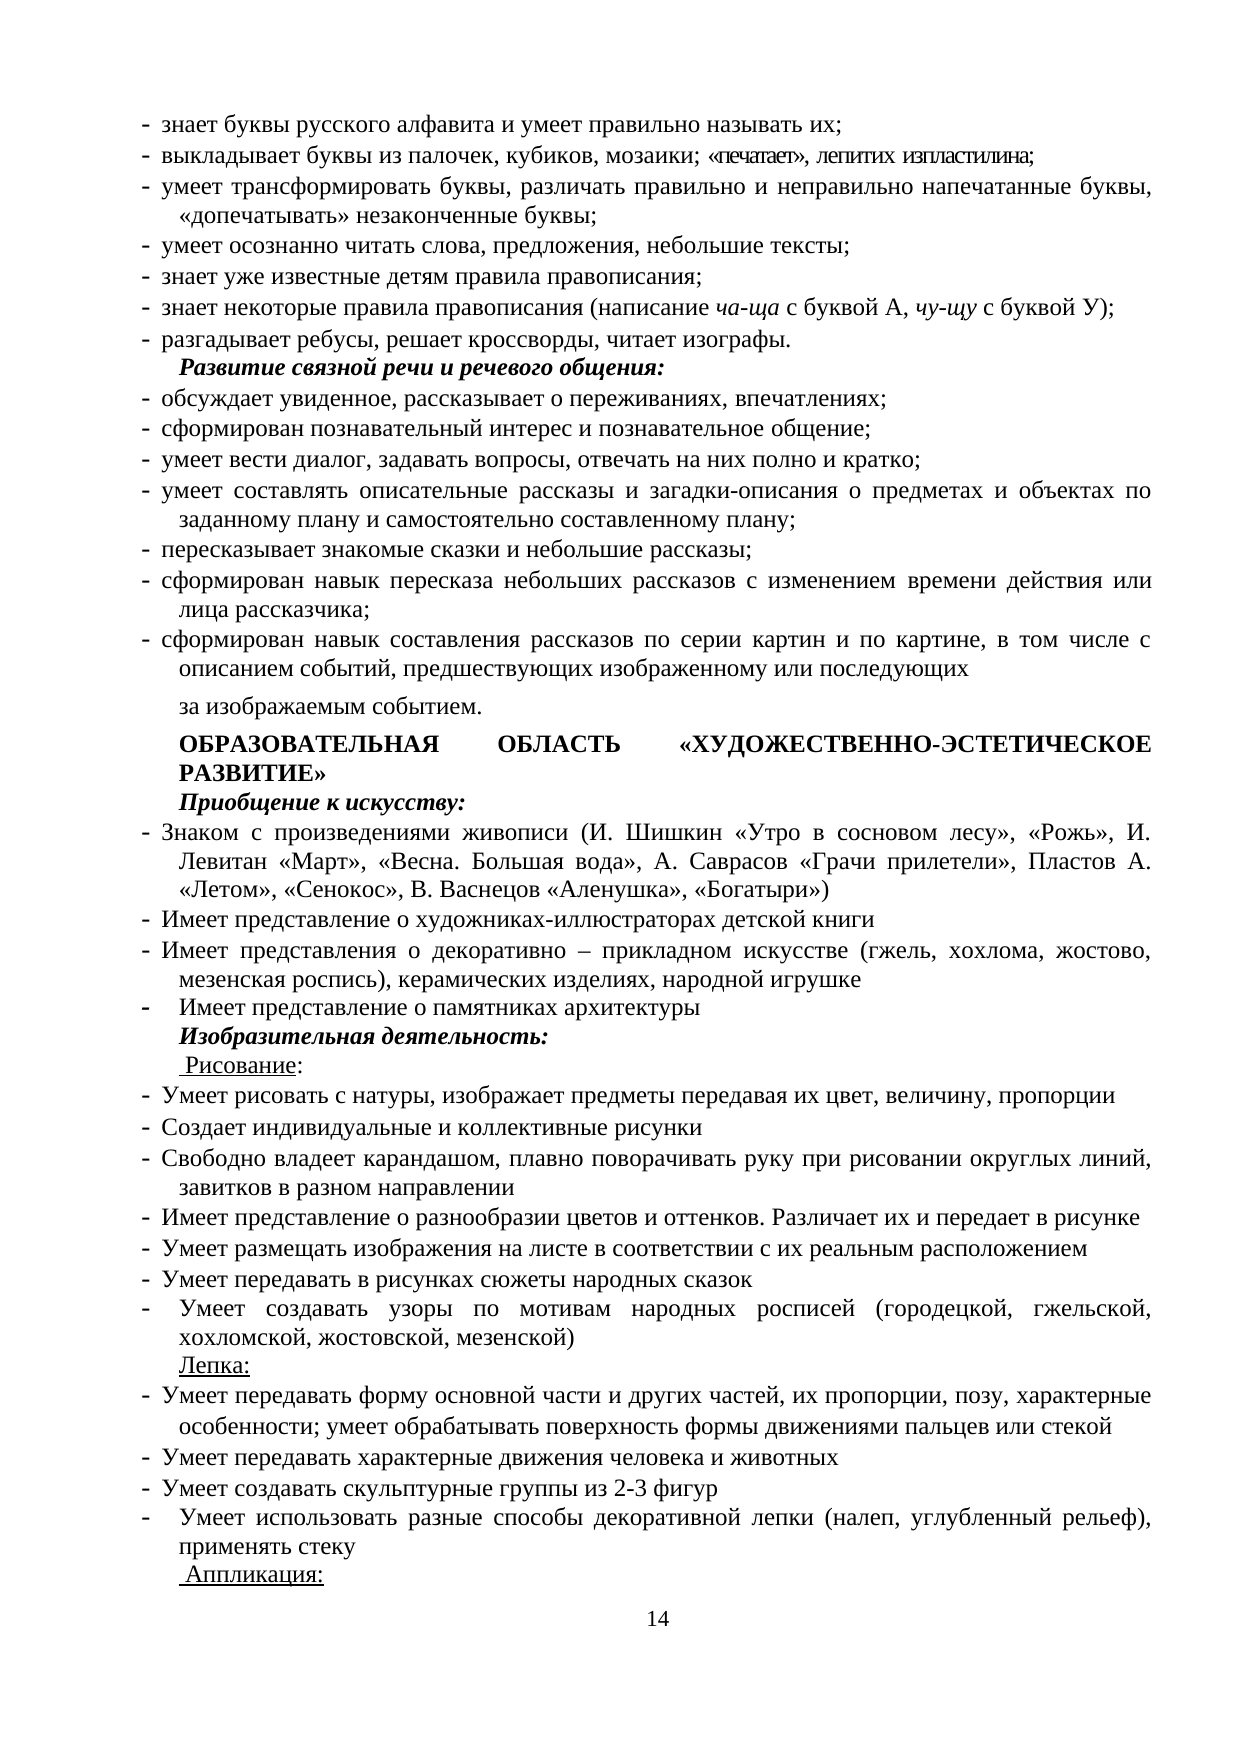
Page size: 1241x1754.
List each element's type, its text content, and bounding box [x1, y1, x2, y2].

list Имеет представление о художниках-иллюстраторах детской книги [141, 903, 1152, 934]
text Изобразительная деятельность: [178, 1022, 1152, 1050]
list знает буквы русского алфавита и умеет правильно называть их; [141, 108, 1152, 139]
list сформирован навык пересказа небольших рассказов с изменением времени действия или лица рассказчика; [141, 564, 1152, 623]
list Умеет передавать форму основной части и других частей, их пропорции, позу, характерные особенности; умеет обрабатывать поверхность формы движениями пальцев или стекой [141, 1379, 1152, 1441]
list Имеет представление о разнообразии цветов и оттенков. Различает их и передает в рисунке [141, 1201, 1152, 1232]
list Умеет рисовать с натуры, изображает предметы передавая их цвет, величину, пропорции [141, 1079, 1152, 1110]
list знает некоторые правила правописания (написание ча-ща с буквой А, чу-щу с буквой У); [141, 291, 1152, 321]
list Имеет представления о декоративно – прикладном искусстве (гжель, хохлома, жостово, мезенская роспись), керамических изделиях, народной игрушке [141, 934, 1152, 993]
text Приобщение к искусству: [178, 788, 1152, 816]
list Умеет передавать в рисунках сюжеты народных сказок [141, 1263, 1152, 1294]
list разгадывает ребусы, решает кроссворды, читает изографы. [141, 322, 1152, 353]
text за изображаемым событием. [178, 691, 1152, 720]
list Знаком с произведениями живописи (И. Шишкин «Утро в сосновом лесу», «Рожь», И. Левитан «Март», «Весна. Большая вода», А. Саврасов «Грачи прилетели», Пластов А. «Летом», «Сенокос», В. Васнецов «Аленушка», «Богатыри») [141, 816, 1152, 903]
list Свободно владеет карандашом, плавно поворачивать руку при рисовании округлых линий, завитков в разном направлении [141, 1142, 1152, 1200]
list умеет вести диалог, задавать вопросы, отвечать на них полно и кратко; [141, 443, 1152, 473]
list сформирован познавательный интерес и познавательное общение; [141, 412, 1152, 443]
list Умеет размещать изображения на листе в соответствии с их реальным расположением [141, 1232, 1152, 1263]
list обсуждает увиденное, рассказывает о переживаниях, впечатлениях; [141, 381, 1152, 412]
text Лепка: [178, 1351, 1152, 1379]
text Рисование: [178, 1050, 1152, 1079]
list Умеет передавать характерные движения человека и животных [141, 1441, 1152, 1472]
list знает уже известные детям правила правописания; [141, 260, 1152, 291]
list пересказывает знакомые сказки и небольшие рассказы; [141, 533, 1152, 564]
text ОБРАЗОВАТЕЛЬНАЯ ОБЛАСТЬ «ХУДОЖЕСТВЕННО-ЭСТЕТИЧЕСКОЕ РАЗВИТИЕ» [178, 729, 1152, 787]
list Создает индивидуальные и коллективные рисунки [141, 1111, 1152, 1141]
text Аппликация: [178, 1560, 1152, 1588]
list Умеет создавать скульптурные группы из 2-3 фигур [141, 1472, 1152, 1503]
text Развитие связной речи и речевого общения: [178, 353, 1152, 381]
list Имеет представление о памятниках архитектуры [141, 993, 1152, 1022]
list умеет составлять описательные рассказы и загадки-описания о предметах и объектах по заданному плану и самостоятельно составленному плану; [141, 474, 1152, 532]
list Умеет создавать узоры по мотивам народных росписей (городецкой, гжельской, хохломской, жостовской, мезенской) [141, 1294, 1152, 1351]
list сформирован навык составления рассказов по серии картин и по картине, в том числе с описанием событий, предшествующих изображенному или последующих [141, 623, 1152, 682]
list выкладывает буквы из палочек, кубиков, мозаики; «печатает», лепитих изпластилина; [141, 139, 1152, 170]
list умеет осознанно читать слова, предложения, небольшие тексты; [141, 229, 1152, 260]
list умеет трансформировать буквы, различать правильно и неправильно напечатанные буквы, «допечатывать» незаконченные буквы; [141, 170, 1152, 229]
list Умеет использовать разные способы декоративной лепки (налеп, углубленный рельеф), применять стеку [141, 1503, 1152, 1560]
